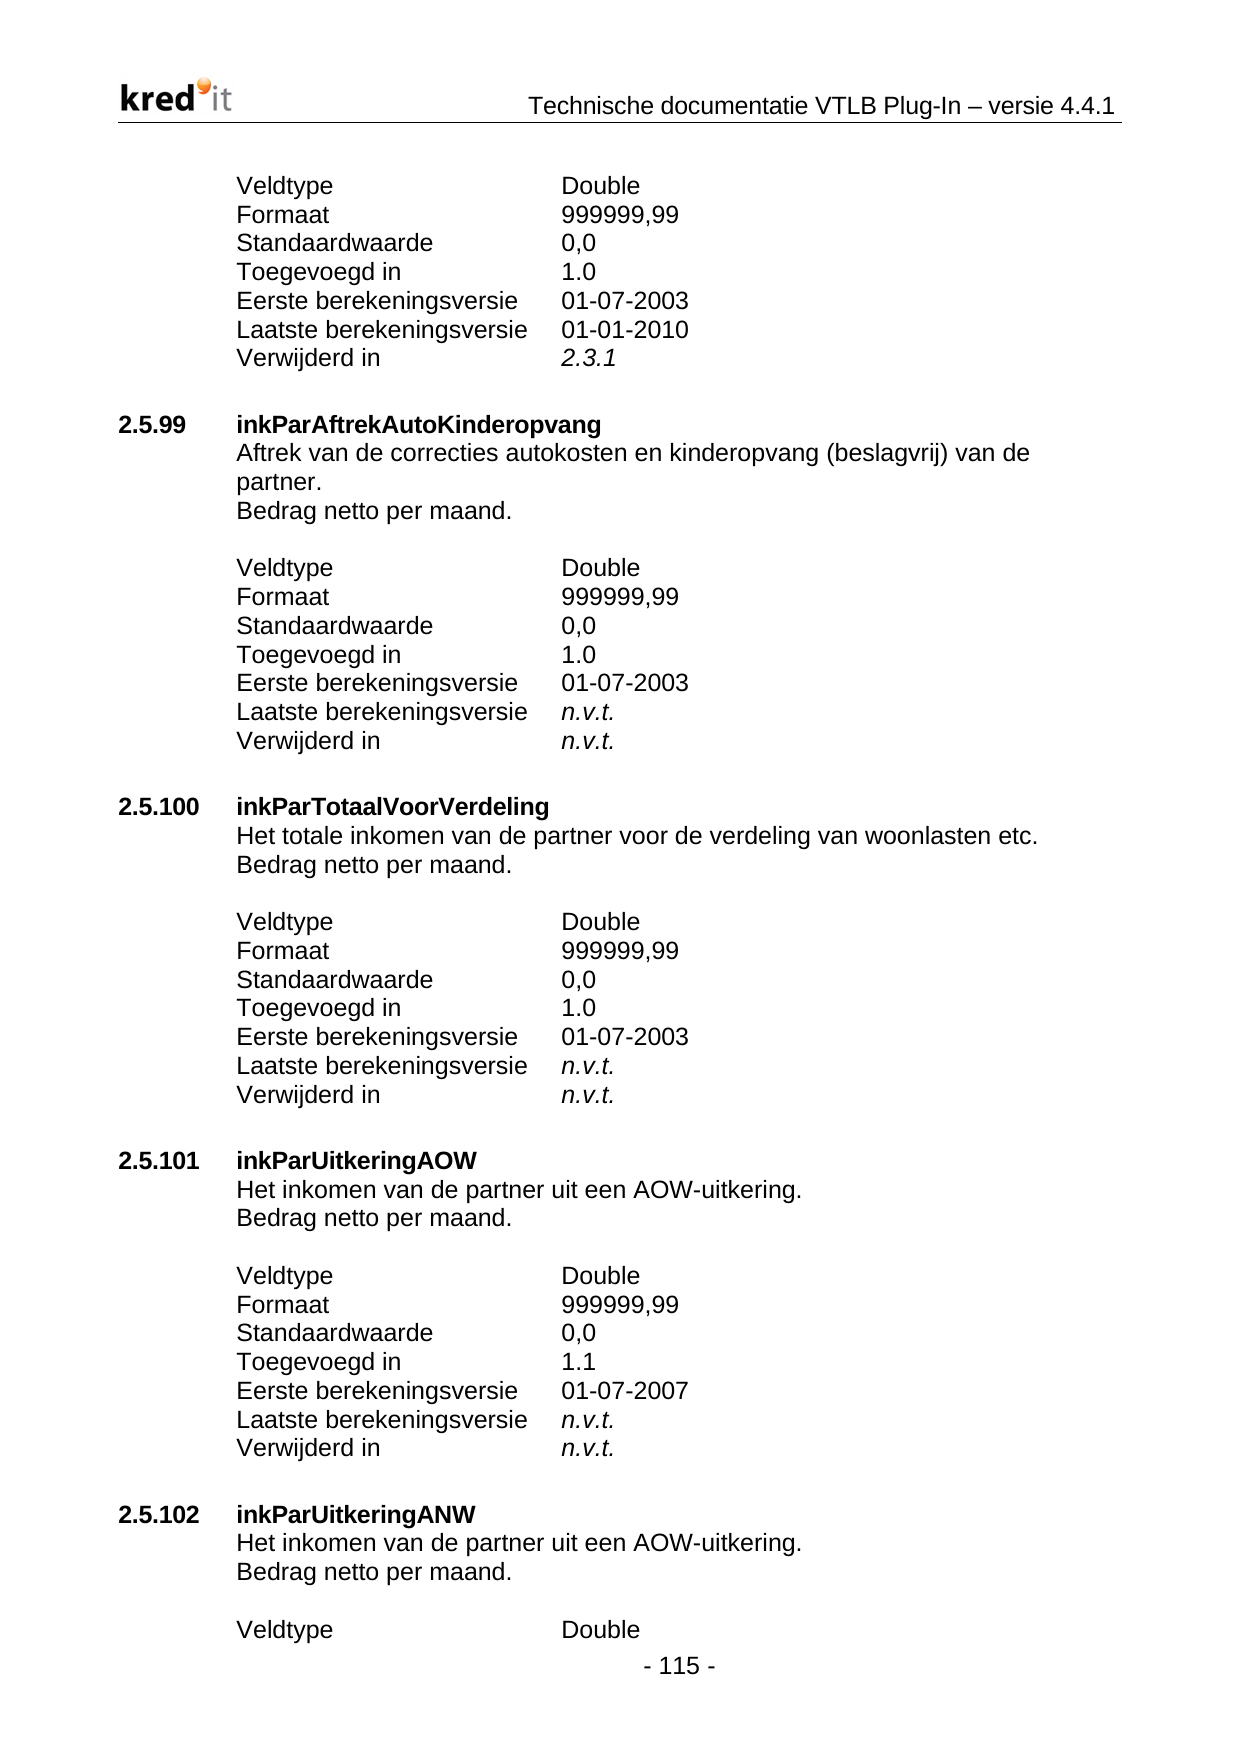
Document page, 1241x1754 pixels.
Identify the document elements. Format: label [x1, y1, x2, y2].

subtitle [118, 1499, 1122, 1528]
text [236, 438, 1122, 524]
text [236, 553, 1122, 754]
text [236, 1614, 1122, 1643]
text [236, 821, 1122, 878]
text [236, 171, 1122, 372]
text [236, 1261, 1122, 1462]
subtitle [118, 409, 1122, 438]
picture [118, 73, 234, 115]
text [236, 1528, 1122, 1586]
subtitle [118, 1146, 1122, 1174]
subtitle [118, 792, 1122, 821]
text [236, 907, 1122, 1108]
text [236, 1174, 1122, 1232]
